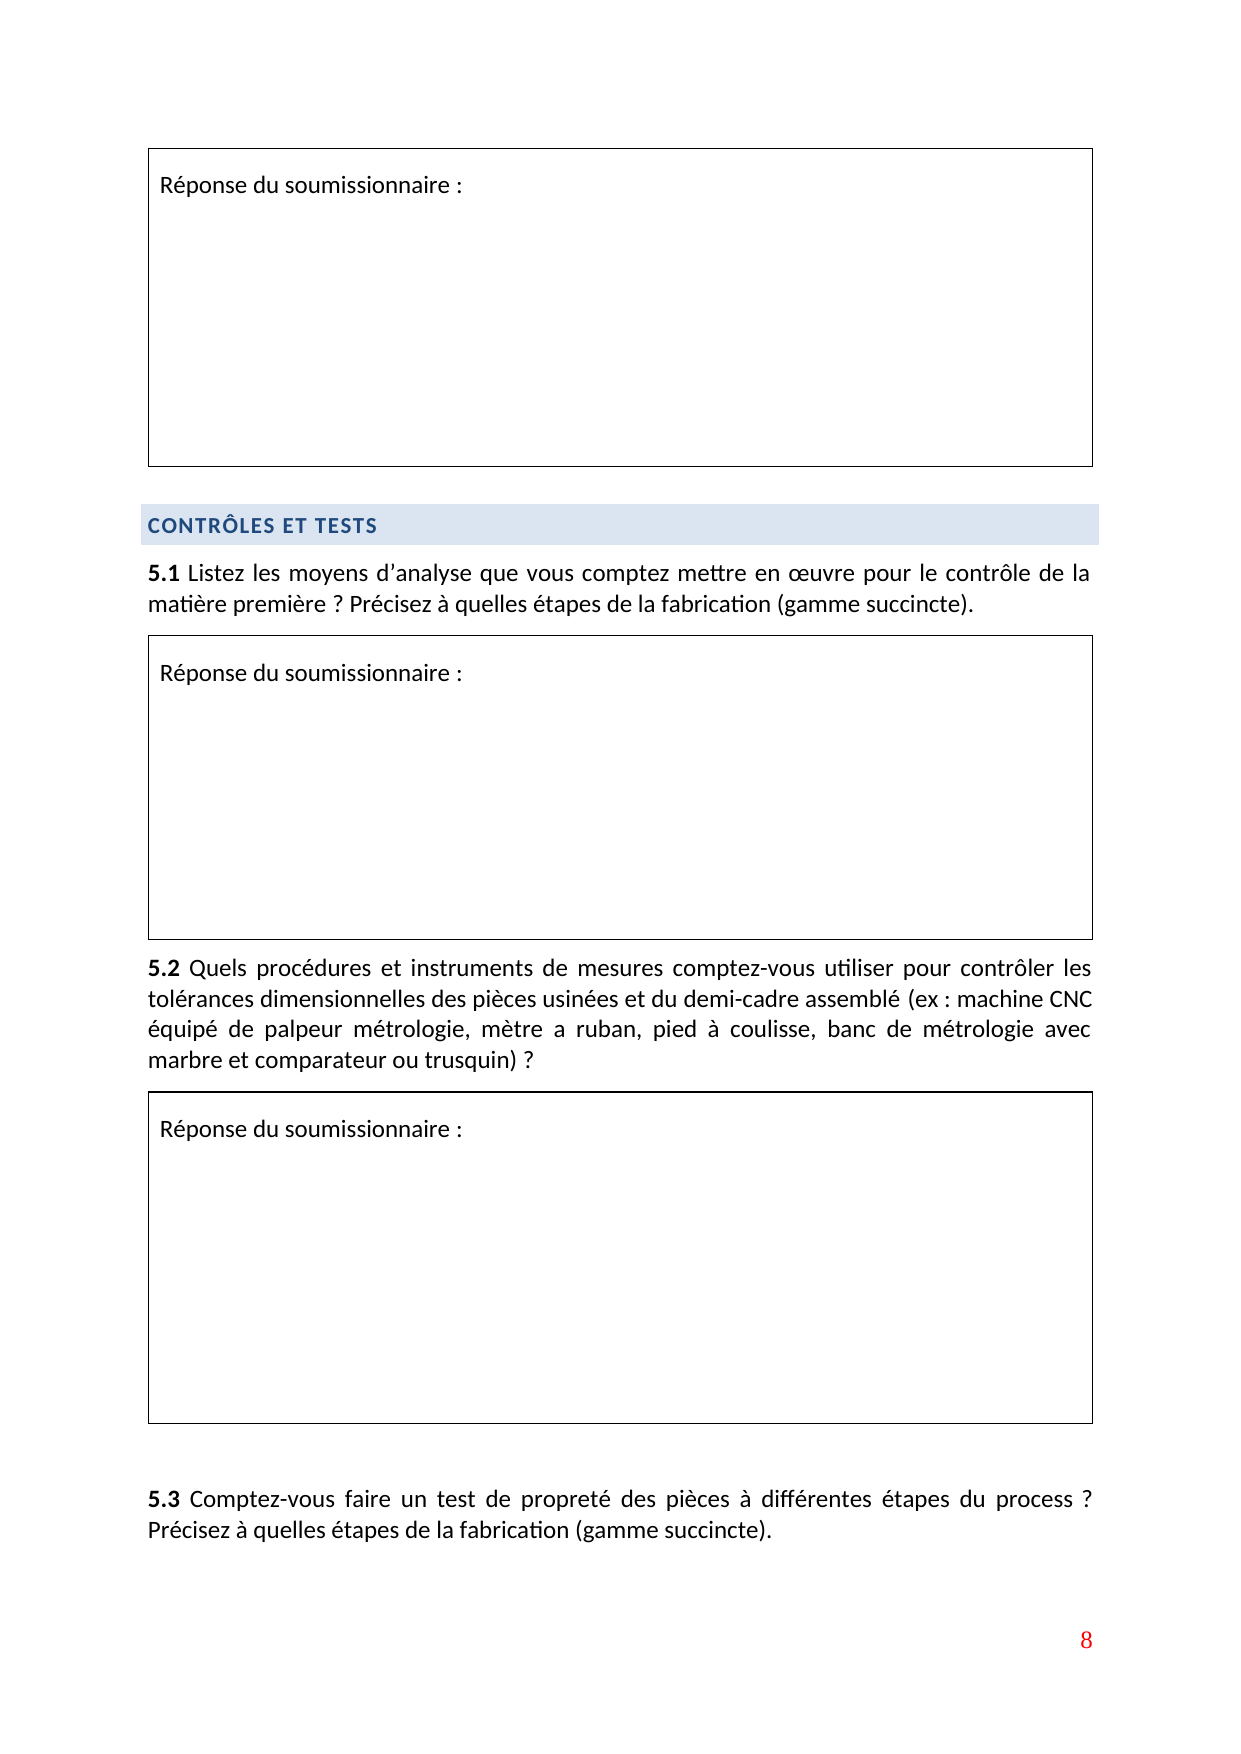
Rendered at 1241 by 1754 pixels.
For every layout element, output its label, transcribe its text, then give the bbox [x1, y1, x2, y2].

text 5.3 Comptez-vous faire un test de propreté des pièces à différentes étapes du process ? Précisez à quelles étapes de la fabrication (gamme succincte). [148, 1483, 1092, 1544]
text 5.1 Listez les moyens d’analyse que vous comptez mettre en œuvre pour le contrôle de la matière première ? Précisez à quelles étapes de la fabrication (gamme succincte). [148, 558, 1092, 619]
table_header Réponse du soumissionnaire : [149, 1093, 1092, 1423]
text 5.2 Quels procédures et instruments de mesures comptez-vous utiliser pour contrôler les tolérances dimensionnelles des pièces usinées et du demi-cadre assemblé (ex : machine CNC équipé de palpeur métrologie, mètre a ruban, pied à coulisse, banc de métrologie avec marbre et comparateur ou trusquin) ? [148, 953, 1092, 1075]
table_header Réponse du soumissionnaire : [149, 636, 1092, 939]
table_header Réponse du soumissionnaire : [149, 149, 1092, 466]
subtitle CONTRÔLES ET TESTS [148, 511, 1092, 539]
